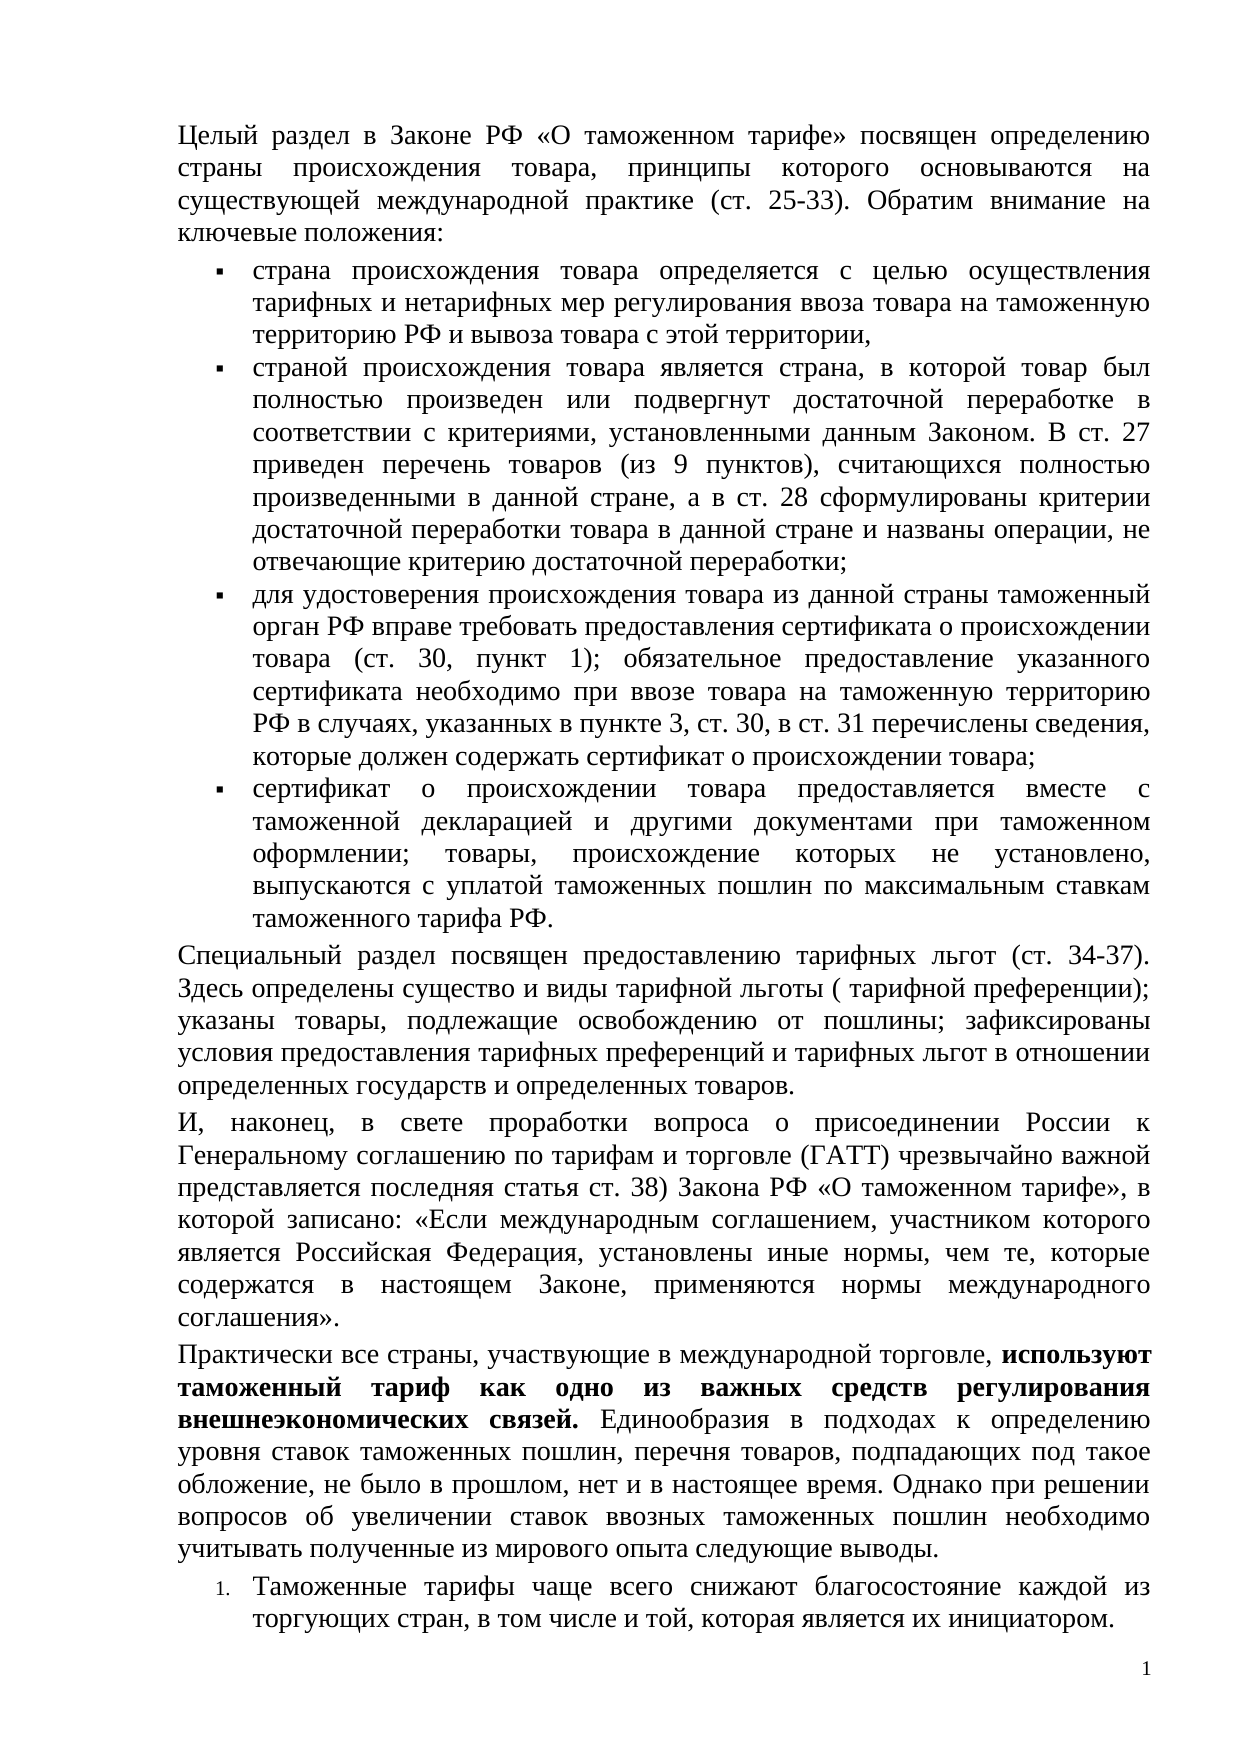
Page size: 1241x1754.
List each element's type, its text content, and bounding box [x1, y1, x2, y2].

text И, наконец, в свете проработки вопроса о присоединении России к Генеральному соглашению по тарифам и торговле (ГАТТ) чрезвычайно важной представляется последняя статья ст. 38) Закона РФ «О таможенном тарифе», в которой записано: «Если международным соглашением, участником которого является Российская Федерация, установлены иные нормы, чем те, которые содержатся в настоящем Законе, применяются нормы международного соглашения». [177, 1105, 1152, 1332]
list страной происхождения товара является страна, в которой товар был полностью произведен или подвергнут достаточной переработке в соответствии с критериями, установленными данным Законом. В ст. 27 приведен перечень товаров (из 9 пунктов), считающихся полностью произведенными в данной стране, а в ст. 28 сформулированы критерии достаточной переработки товара в данной стране и названы операции, не отвечающие критерию достаточной переработки; [215, 350, 1152, 577]
text Специальный раздел посвящен предоставлению тарифных льгот (ст. 34-37). Здесь определены существо и виды тарифной льготы ( тарифной преференции); указаны товары, подлежащие освобождению от пошлины; зафиксированы условия предоставления тарифных преференций и тарифных льгот в отношении определенных государств и определенных товаров. [177, 938, 1152, 1100]
list сертификат о происхождении товара предоставляется вместе с таможенной декларацией и другими документами при таможенном оформлении; товары, происхождение которых не установлено, выпускаются с уплатой таможенных пошлин по максимальным ставкам таможенного тарифа РФ. [215, 771, 1152, 933]
list страна происхождения товара определяется с целью осуществления тарифных и нетарифных мер регулирования ввоза товара на таможенную территорию РФ и вывоза товара с этой территории, [215, 253, 1152, 350]
text Практически все страны, участвующие в международной торговле, используют таможенный тариф как одно из важных средств регулирования внешнеэкономических связей. Единообразия в подходах к определению уровня ставок таможенных пошлин, перечня товаров, подпадающих под такое обложение, не было в прошлом, нет и в настоящее время. Однако при решении вопросов об увеличении ставок ввозных таможенных пошлин необходимо учитывать полученные из мирового опыта следующие выводы. [177, 1337, 1152, 1564]
list для удостоверения происхождения товара из данной страны таможенный орган РФ вправе требовать предоставления сертификата о происхождении товара (ст. 30, пункт 1); обязательное предоставление указанного сертификата необходимо при ввозе товара на таможенную территорию РФ в случаях, указанных в пункте 3, ст. 30, в ст. 31 перечислены сведения, которые должен содержать сертификат о происхождении товара; [215, 577, 1152, 771]
list Таможенные тарифы чаще всего снижают благосостояние каждой из торгующих стран, в том числе и той, которая является их инициатором. [215, 1569, 1152, 1634]
text Целый раздел в Законе РФ «О таможенном тарифе» посвящен определению страны происхождения товара, принципы которого основываются на существующей международной практике (ст. 25-33). Обратим внимание на ключевые положения: [177, 118, 1152, 248]
